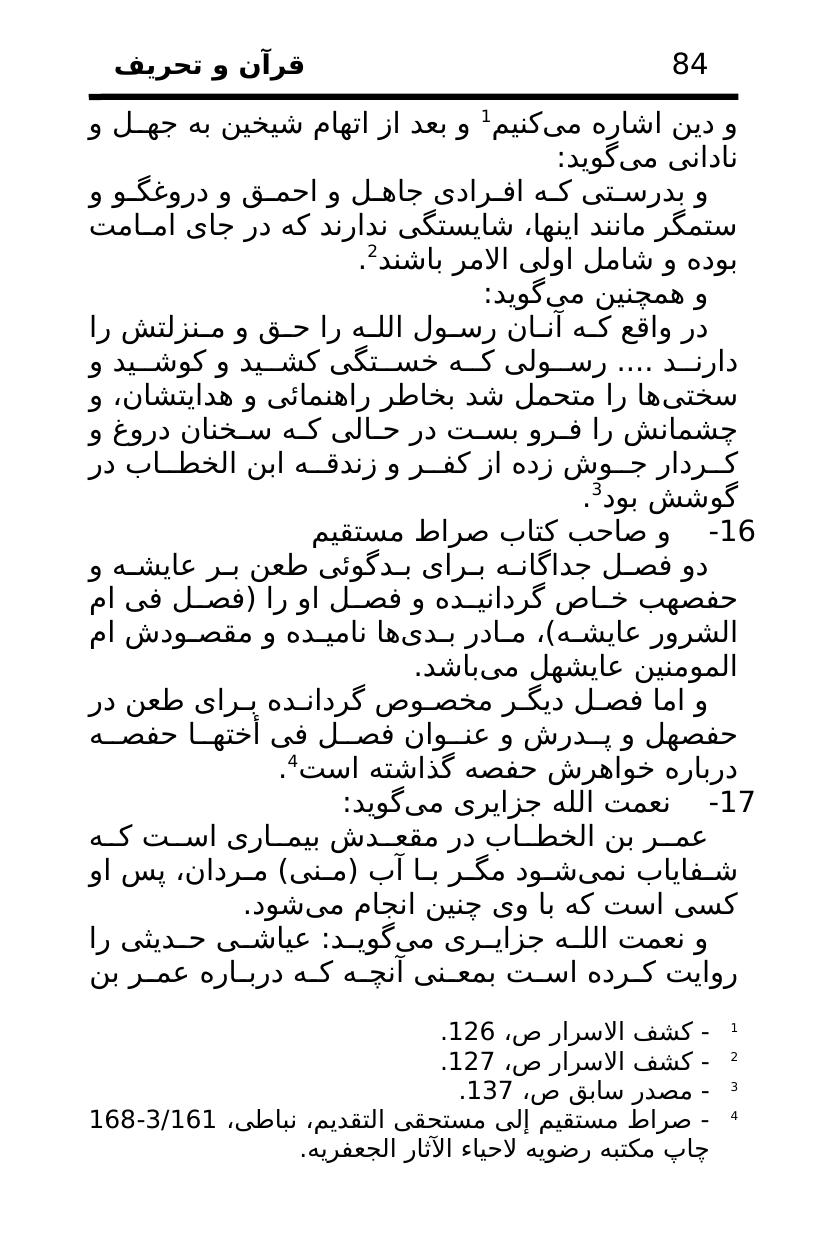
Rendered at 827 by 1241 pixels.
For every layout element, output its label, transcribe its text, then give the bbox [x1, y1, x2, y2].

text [89, 921, 738, 989]
text در واقع که آنان رسول الله را حق و منزلتش را دارند .... رسولی که خستگی کشید و کوشید و سختی‌ها را متحمل شد بخاطر راهنمائی و هدایتشان، و چشمانش را فرو بست در حالی که سخنان دروغ و کردار جوش زده از کفر و زندقه ابن الخطاب در گوشش بود. [89, 310, 738, 514]
text دو فصل جداگانه برای بدگوئی طعن بر عایشه و حفصهب خاص گردانیده و فصل او را (فصل فی ام الشرور عایشه)، مادر بدی‌ها نامیده و مقصودش ام المومنین عایشهل می‌باشد. [89, 548, 738, 684]
text و اما فصل دیگر مخصوص گردانده برای طعن در حفصهل و پدرش و عنوان فصل فی أختها حفصه درباره خواهرش حفصه گذاشته است. [89, 684, 738, 786]
text و همچنین می‌گوید: [89, 276, 738, 310]
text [89, 106, 738, 174]
text و بدرستی که افرادی جاهل و احمق و دروغگو و ستمگر مانند اینها، شایستگی ندارند که در جای امامت بوده و شامل اولی الامر باشند. [89, 174, 738, 276]
list نعمت الله جزایری می‌گوید: [89, 786, 708, 819]
list و صاحب کتاب صراط مستقیم [89, 514, 708, 548]
text عمر بن الخطاب در مقعدش بیماری است که شفایاب نمی‌شود مگر با آب (منی) مردان، پس او کسی است که با وی چنین انجام می‌شود. [89, 819, 738, 921]
